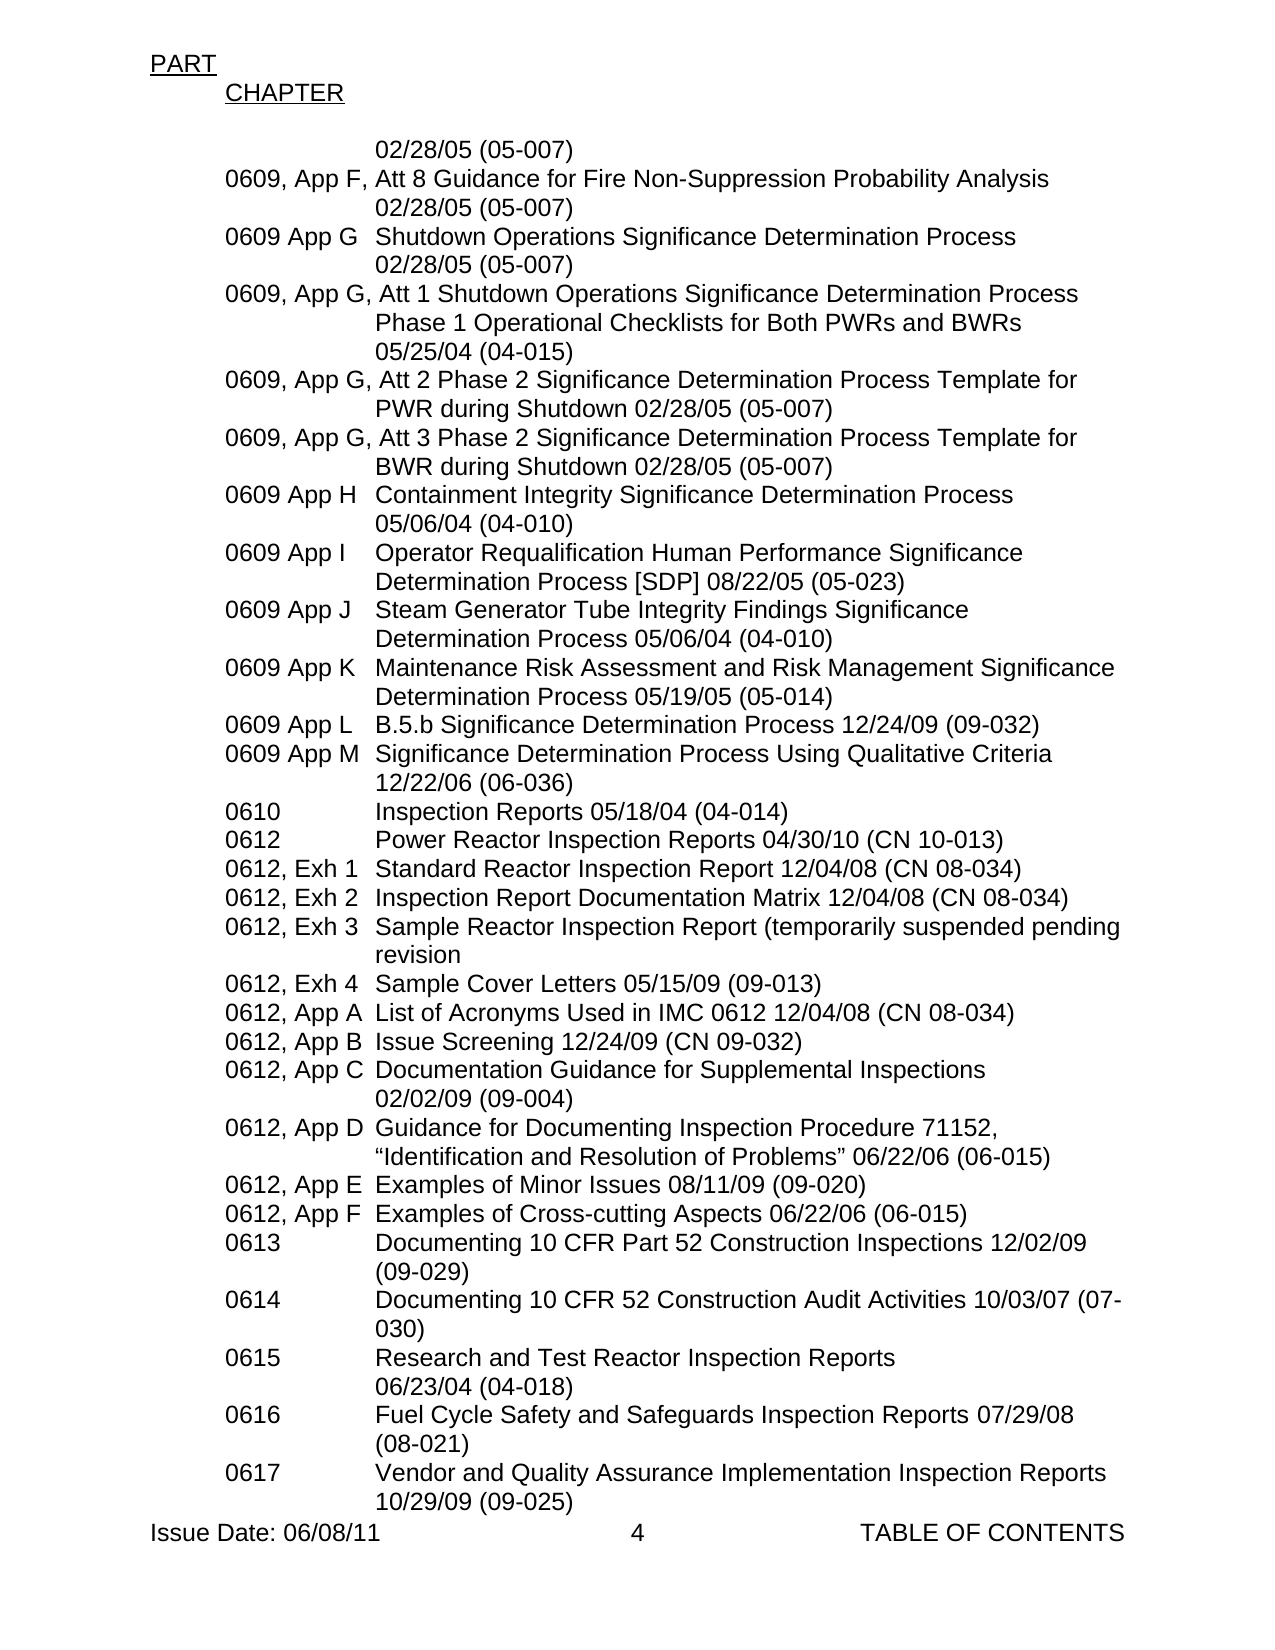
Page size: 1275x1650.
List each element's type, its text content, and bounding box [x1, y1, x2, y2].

text 0609 App K Maintenance Risk Assessment and Risk Management Significance [150, 653, 1125, 682]
text 02/28/05 (05-007) [150, 135, 1125, 164]
text 0609, App G, Att 3 Phase 2 Significance Determination Process Template for [150, 423, 1125, 452]
text “Identification and Resolution of Problems” 06/22/06 (06-015) [150, 1142, 1125, 1170]
text Phase 1 Operational Checklists for Both PWRs and BWRs [150, 308, 1125, 337]
text 0612, App A List of Acronyms Used in IMC 0612 12/04/08 (CN 08-034) [150, 998, 1125, 1027]
text 0612, App C Documentation Guidance for Supplemental Inspections [150, 1055, 1125, 1084]
text Determination Process [SDP] 08/22/05 (05-023) [150, 567, 1125, 595]
text 0612, App E Examples of Minor Issues 08/11/09 (09-020) [150, 1170, 1125, 1199]
text 06/23/04 (04-018) [225, 1372, 1125, 1400]
text 05/25/04 (04-015) [150, 337, 1125, 365]
text 0612, App F Examples of Cross-cutting Aspects 06/22/06 (06-015) [150, 1199, 1125, 1228]
text 0617 Vendor and Quality Assurance Implementation Inspection Reports 10/29/09 (09-025) [225, 1458, 1125, 1515]
text 0612, Exh 1 Standard Reactor Inspection Report 12/04/08 (CN 08-034) [150, 854, 1125, 883]
text 0610 Inspection Reports 05/18/04 (04-014) [150, 797, 1125, 825]
text 0614 Documenting 10 CFR 52 Construction Audit Activities 10/03/07 (07-030) [225, 1285, 1125, 1343]
text 0609, App G, Att 2 Phase 2 Significance Determination Process Template for [150, 365, 1125, 394]
text 0609 App I Operator Requalification Human Performance Significance [150, 538, 1125, 567]
text 02/02/09 (09-004) [150, 1084, 1125, 1113]
text 0615 Research and Test Reactor Inspection Reports [150, 1343, 1125, 1372]
text 0616 Fuel Cycle Safety and Safeguards Inspection Reports 07/29/08 (08-021) [150, 1400, 1125, 1458]
text Determination Process 05/06/04 (04-010) [150, 624, 1125, 653]
text PWR during Shutdown 02/28/05 (05-007) [150, 394, 1125, 423]
text 0612 Power Reactor Inspection Reports 04/30/10 (CN 10-013) [150, 825, 1125, 854]
text 02/28/05 (05-007) [150, 250, 1125, 279]
text 02/28/05 (05-007) [150, 193, 1125, 222]
text 0613 Documenting 10 CFR Part 52 Construction Inspections 12/02/09 (09-029) [150, 1228, 1125, 1285]
text 0609, App F, Att 8 Guidance for Fire Non-Suppression Probability Analysis [150, 164, 1125, 193]
text 0609 App L B.5.b Significance Determination Process 12/24/09 (09-032) [150, 710, 1125, 739]
text 0609, App G, Att 1 Shutdown Operations Significance Determination Process [150, 279, 1125, 308]
text 0609 App M Significance Determination Process Using Qualitative Criteria 12/22/06 (06-036) [150, 739, 1125, 797]
text Determination Process 05/19/05 (05-014) [150, 682, 1125, 710]
text 0612, Exh 2 Inspection Report Documentation Matrix 12/04/08 (CN 08-034) [150, 883, 1125, 912]
text 0609 App J Steam Generator Tube Integrity Findings Significance [150, 595, 1125, 624]
text BWR during Shutdown 02/28/05 (05-007) [150, 452, 1125, 480]
text 0612, App D Guidance for Documenting Inspection Procedure 71152, [150, 1113, 1125, 1142]
text 0612, Exh 3 Sample Reactor Inspection Report (temporarily suspended pending revision [150, 912, 1125, 969]
text 0609 App G Shutdown Operations Significance Determination Process [150, 222, 1125, 250]
text 0612, Exh 4 Sample Cover Letters 05/15/09 (09-013) [150, 969, 1125, 998]
text 0612, App B Issue Screening 12/24/09 (CN 09-032) [150, 1027, 1125, 1055]
text 05/06/04 (04-010) [150, 509, 1125, 538]
text 0609 App H Containment Integrity Significance Determination Process [150, 480, 1125, 509]
